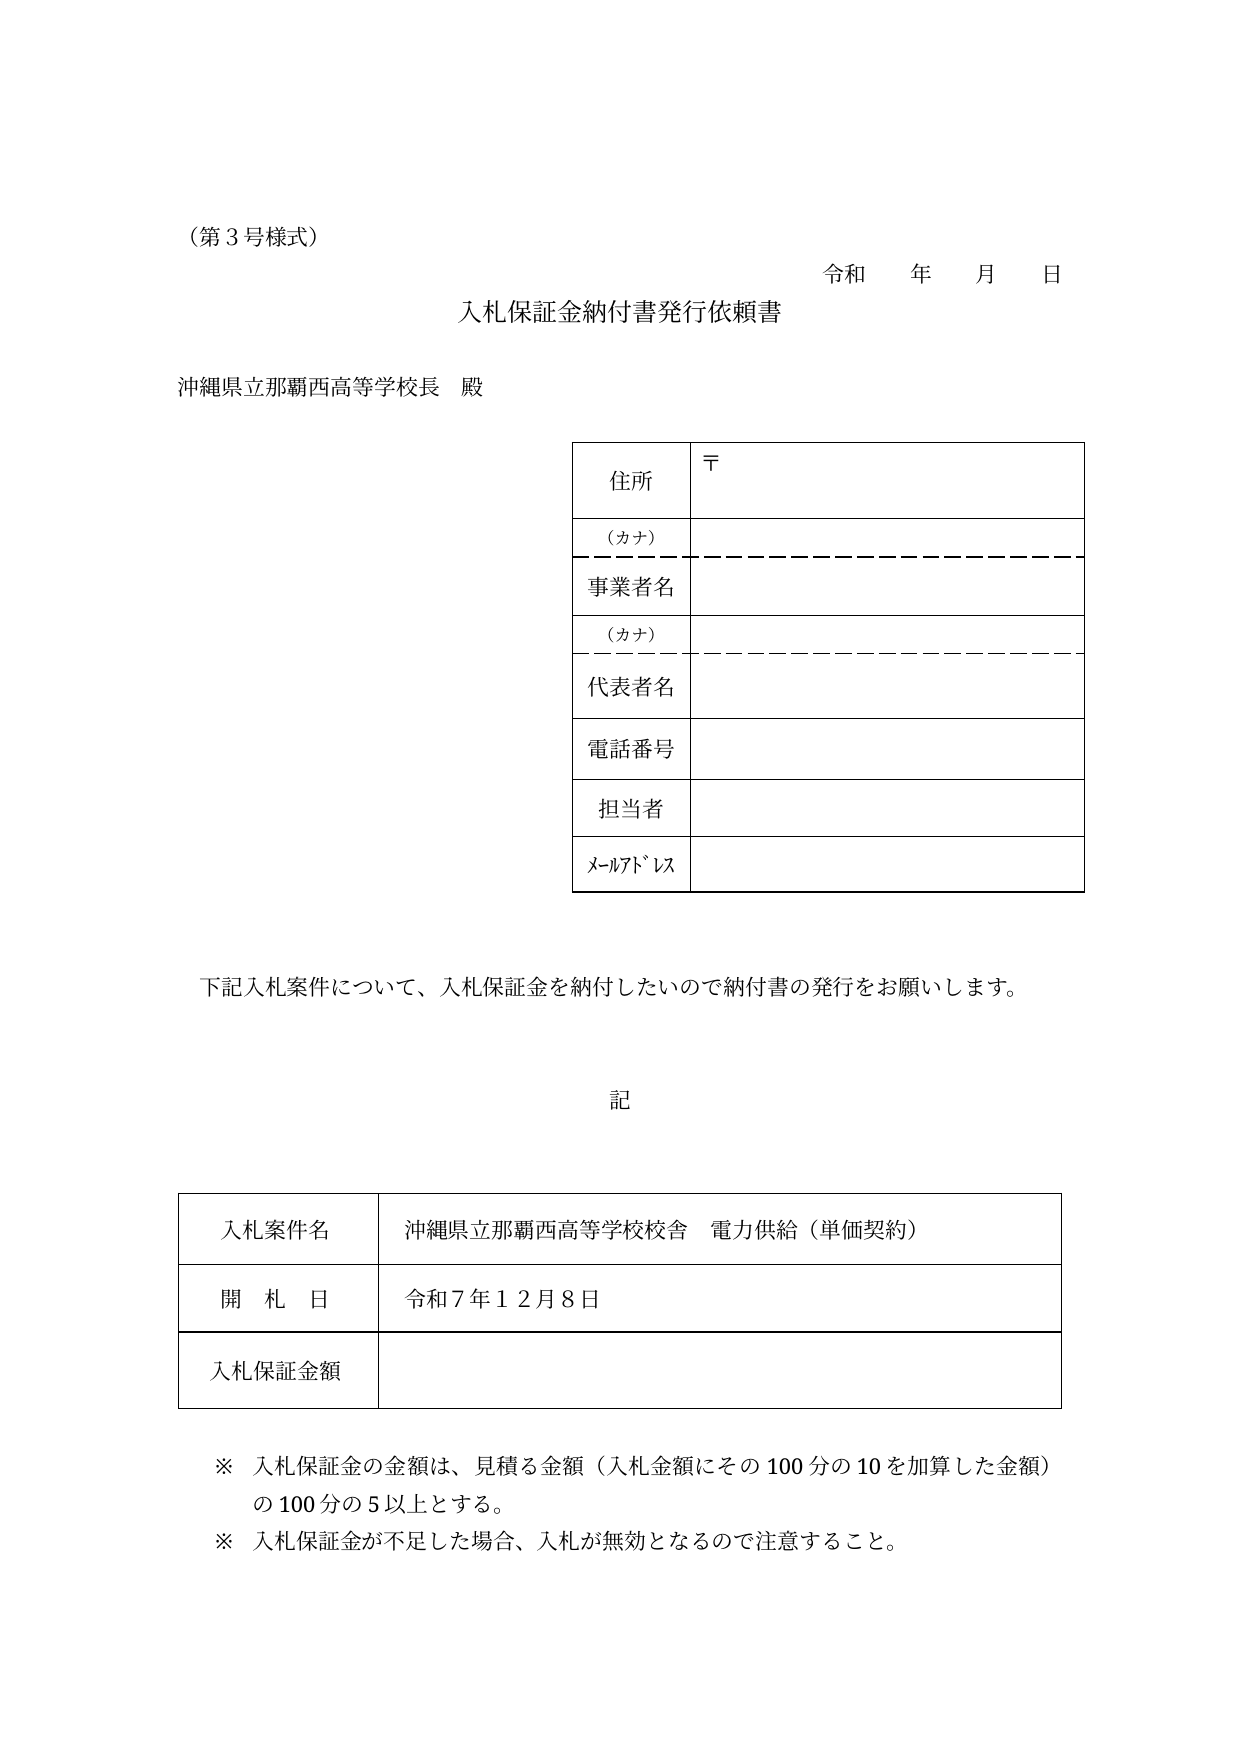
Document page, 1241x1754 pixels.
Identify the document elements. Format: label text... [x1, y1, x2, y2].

table_cell 入札保証金額 [179, 1333, 378, 1408]
table_cell （カナ） [573, 519, 690, 556]
table_cell [691, 519, 1084, 556]
subtitle 記 [177, 1080, 1063, 1117]
table_cell 担当者 [573, 780, 690, 836]
table_cell [691, 719, 1084, 778]
text 下記入札案件について、入札保証金を納付したいので納付書の発行をお願いします。 [177, 967, 1063, 1005]
table_cell （カナ） [573, 616, 690, 653]
table_cell [691, 837, 1084, 891]
table_cell 代表者名 [573, 653, 690, 717]
text 沖縄県立那覇西高等学校長 殿 [177, 367, 1063, 404]
list 入札保証金の金額は、見積る金額（入札金額にその100分の10を加算した金額）の100分の5以上とする。 [215, 1446, 1063, 1521]
table_cell [379, 1333, 1061, 1408]
table_cell ﾒｰﾙｱﾄﾞﾚｽ [573, 837, 690, 891]
table_cell [691, 556, 1084, 615]
table_cell 令和７年１２月８日 [379, 1265, 1061, 1331]
table_cell 事業者名 [573, 556, 690, 615]
table_cell [691, 780, 1084, 836]
table_header 入札案件名 [179, 1194, 378, 1264]
table_header 沖縄県立那覇西高等学校校舎 電力供給（単価契約） [379, 1194, 1061, 1264]
table_header 〒 [691, 443, 1084, 518]
table_cell [691, 653, 1084, 717]
table_header 住所 [573, 443, 690, 518]
text 令和 年 月 日 [177, 254, 1063, 292]
text 入札保証金納付書発行依頼書 [177, 292, 1063, 329]
table_cell 電話番号 [573, 719, 690, 778]
table_cell 開 札 日 [179, 1265, 378, 1331]
text （第３号様式） [177, 217, 1063, 254]
list 入札保証金が不足した場合、入札が無効となるので注意すること。 [215, 1521, 1063, 1559]
table_cell [691, 616, 1084, 653]
